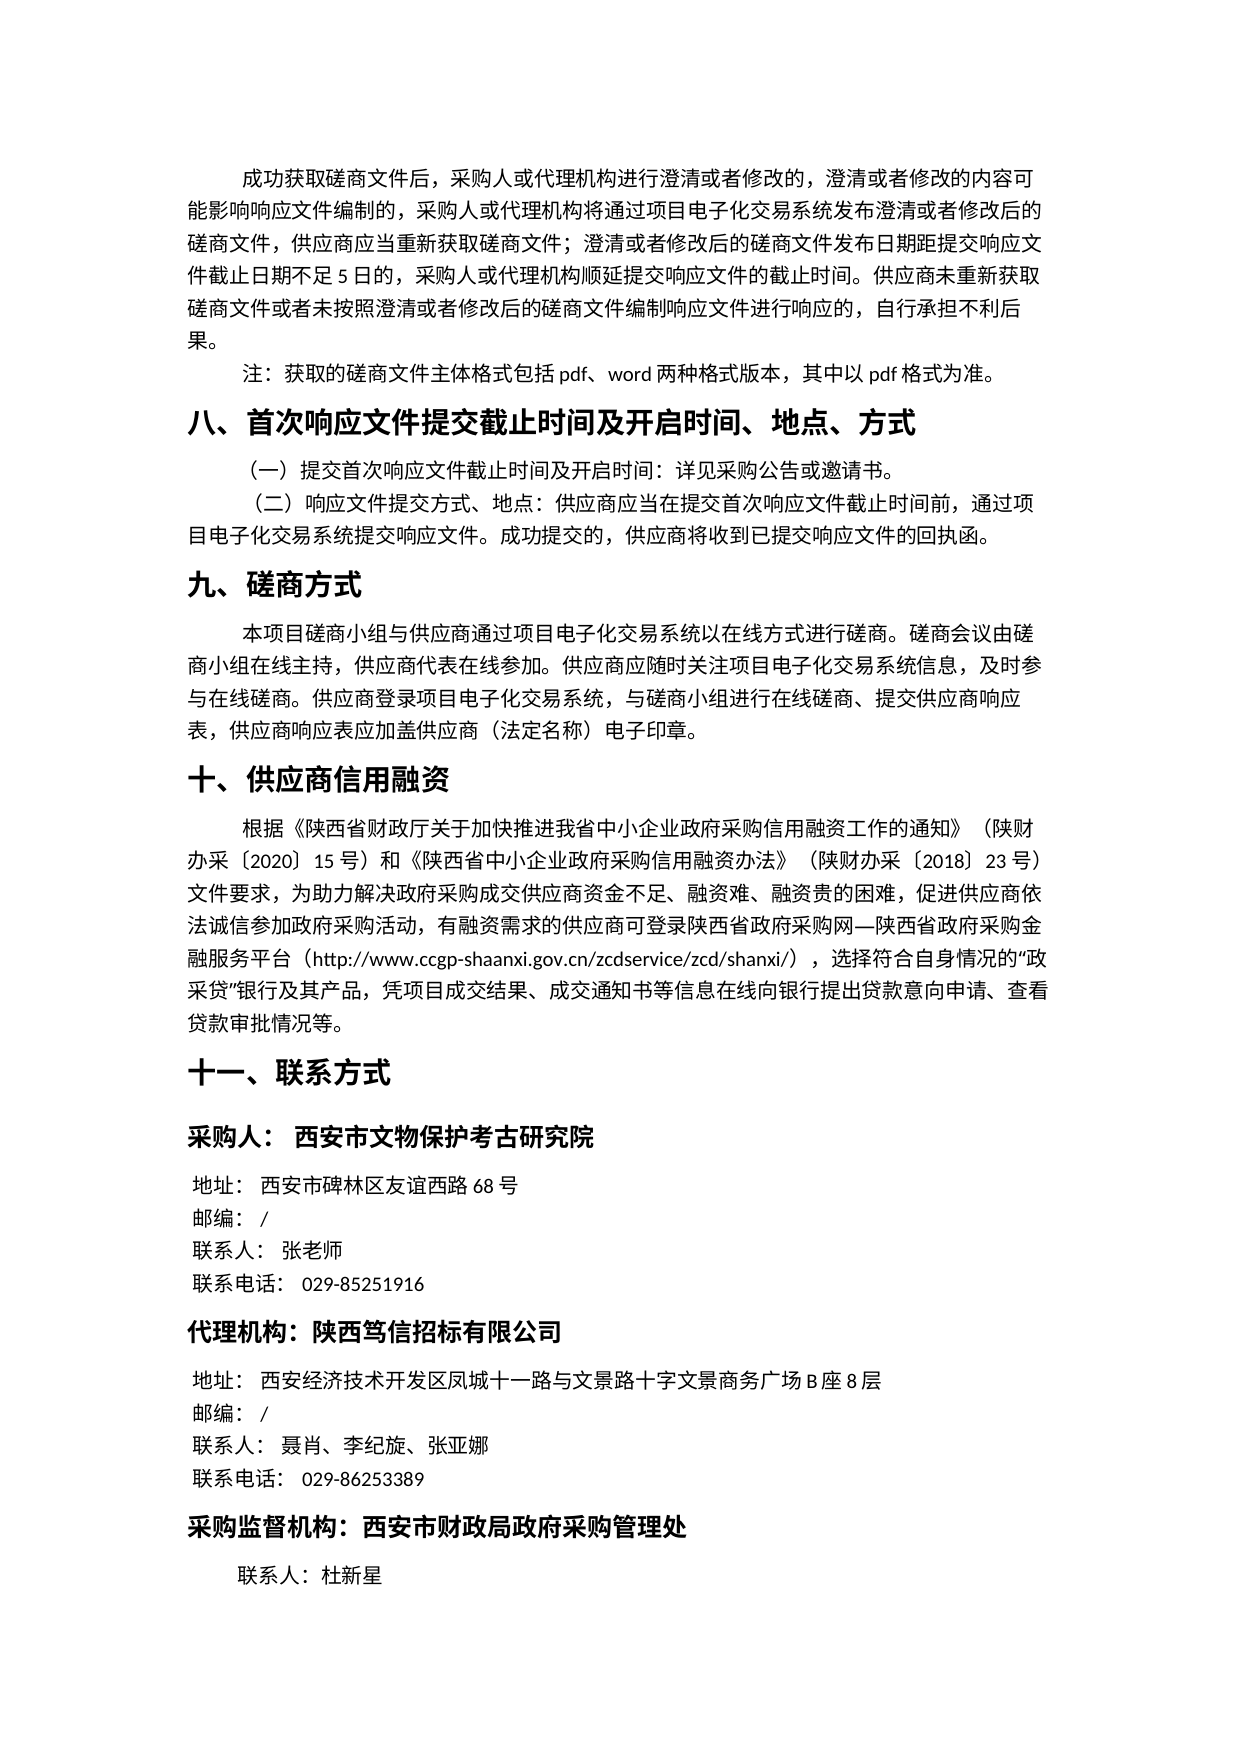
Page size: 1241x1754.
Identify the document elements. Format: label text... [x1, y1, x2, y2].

text （二）响应文件提交方式、地点：供应商应当在提交首次响应文件截止时间前，通过项目电子化交易系统提交响应文件。成功提交的，供应商将收到已提交响应文件的回执函。 [187, 487, 1053, 552]
text 地址： 西安市碑林区友谊西路68号 [187, 1169, 1053, 1202]
text 八、首次响应文件提交截止时间及开启时间、地点、方式 [187, 389, 1053, 454]
text 联系人： 张老师 [187, 1234, 1053, 1267]
text 九、磋商方式 [187, 552, 1053, 617]
text 邮编： / [187, 1202, 1053, 1234]
text 联系人： 聂肖、李纪旋、张亚娜 [187, 1429, 1053, 1462]
text 采购监督机构：西安市财政局政府采购管理处 [187, 1494, 1053, 1559]
text 联系电话： 029-86253389 [187, 1462, 1053, 1494]
text 联系人：杜新星 [187, 1559, 1053, 1592]
text 本项目磋商小组与供应商通过项目电子化交易系统以在线方式进行磋商。磋商会议由磋商小组在线主持，供应商代表在线参加。供应商应随时关注项目电子化交易系统信息，及时参与在线磋商。供应商登录项目电子化交易系统，与磋商小组进行在线磋商、提交供应商响应表，供应商响应表应加盖供应商（法定名称）电子印章。 [187, 617, 1053, 747]
text 地址： 西安经济技术开发区凤城十一路与文景路十字文景商务广场B座8层 [187, 1364, 1053, 1397]
text 采购人： 西安市文物保护考古研究院 [187, 1104, 1053, 1169]
text 联系电话： 029-85251916 [187, 1267, 1053, 1299]
text 成功获取磋商文件后，采购人或代理机构进行澄清或者修改的，澄清或者修改的内容可能影响响应文件编制的，采购人或代理机构将通过项目电子化交易系统发布澄清或者修改后的磋商文件，供应商应当重新获取磋商文件；澄清或者修改后的磋商文件发布日期距提交响应文件截止日期不足5日的，采购人或代理机构顺延提交响应文件的截止时间。供应商未重新获取磋商文件或者未按照澄清或者修改后的磋商文件编制响应文件进行响应的，自行承担不利后果。 [187, 162, 1053, 357]
text 注：获取的磋商文件主体格式包括pdf、word两种格式版本，其中以pdf格式为准。 [187, 357, 1053, 389]
text 根据《陕西省财政厅关于加快推进我省中小企业政府采购信用融资工作的通知》（陕财办采〔2020〕15 号）和《陕西省中小企业政府采购信用融资办法》（陕财办采〔2018〕23 号）文件要求，为助力解决政府采购成交供应商资金不足、融资难、融资贵的困难，促进供应商依法诚信参加政府采购活动，有融资需求的供应商可登录陕西省政府采购网—陕西省政府采购金融服务平台（http://www.ccgp-shaanxi.gov.cn/zcdservice/zcd/shanxi/），选择符合自身情况的“政采贷”银行及其产品，凭项目成交结果、成交通知书等信息在线向银行提出贷款意向申请、查看贷款审批情况等。 [187, 812, 1053, 1039]
text 十一、联系方式 [187, 1039, 1053, 1104]
text 代理机构：陕西笃信招标有限公司 [187, 1299, 1053, 1364]
text 邮编： / [187, 1397, 1053, 1429]
text 十、供应商信用融资 [187, 747, 1053, 812]
text （一）提交首次响应文件截止时间及开启时间：详见采购公告或邀请书。 [187, 454, 1053, 487]
